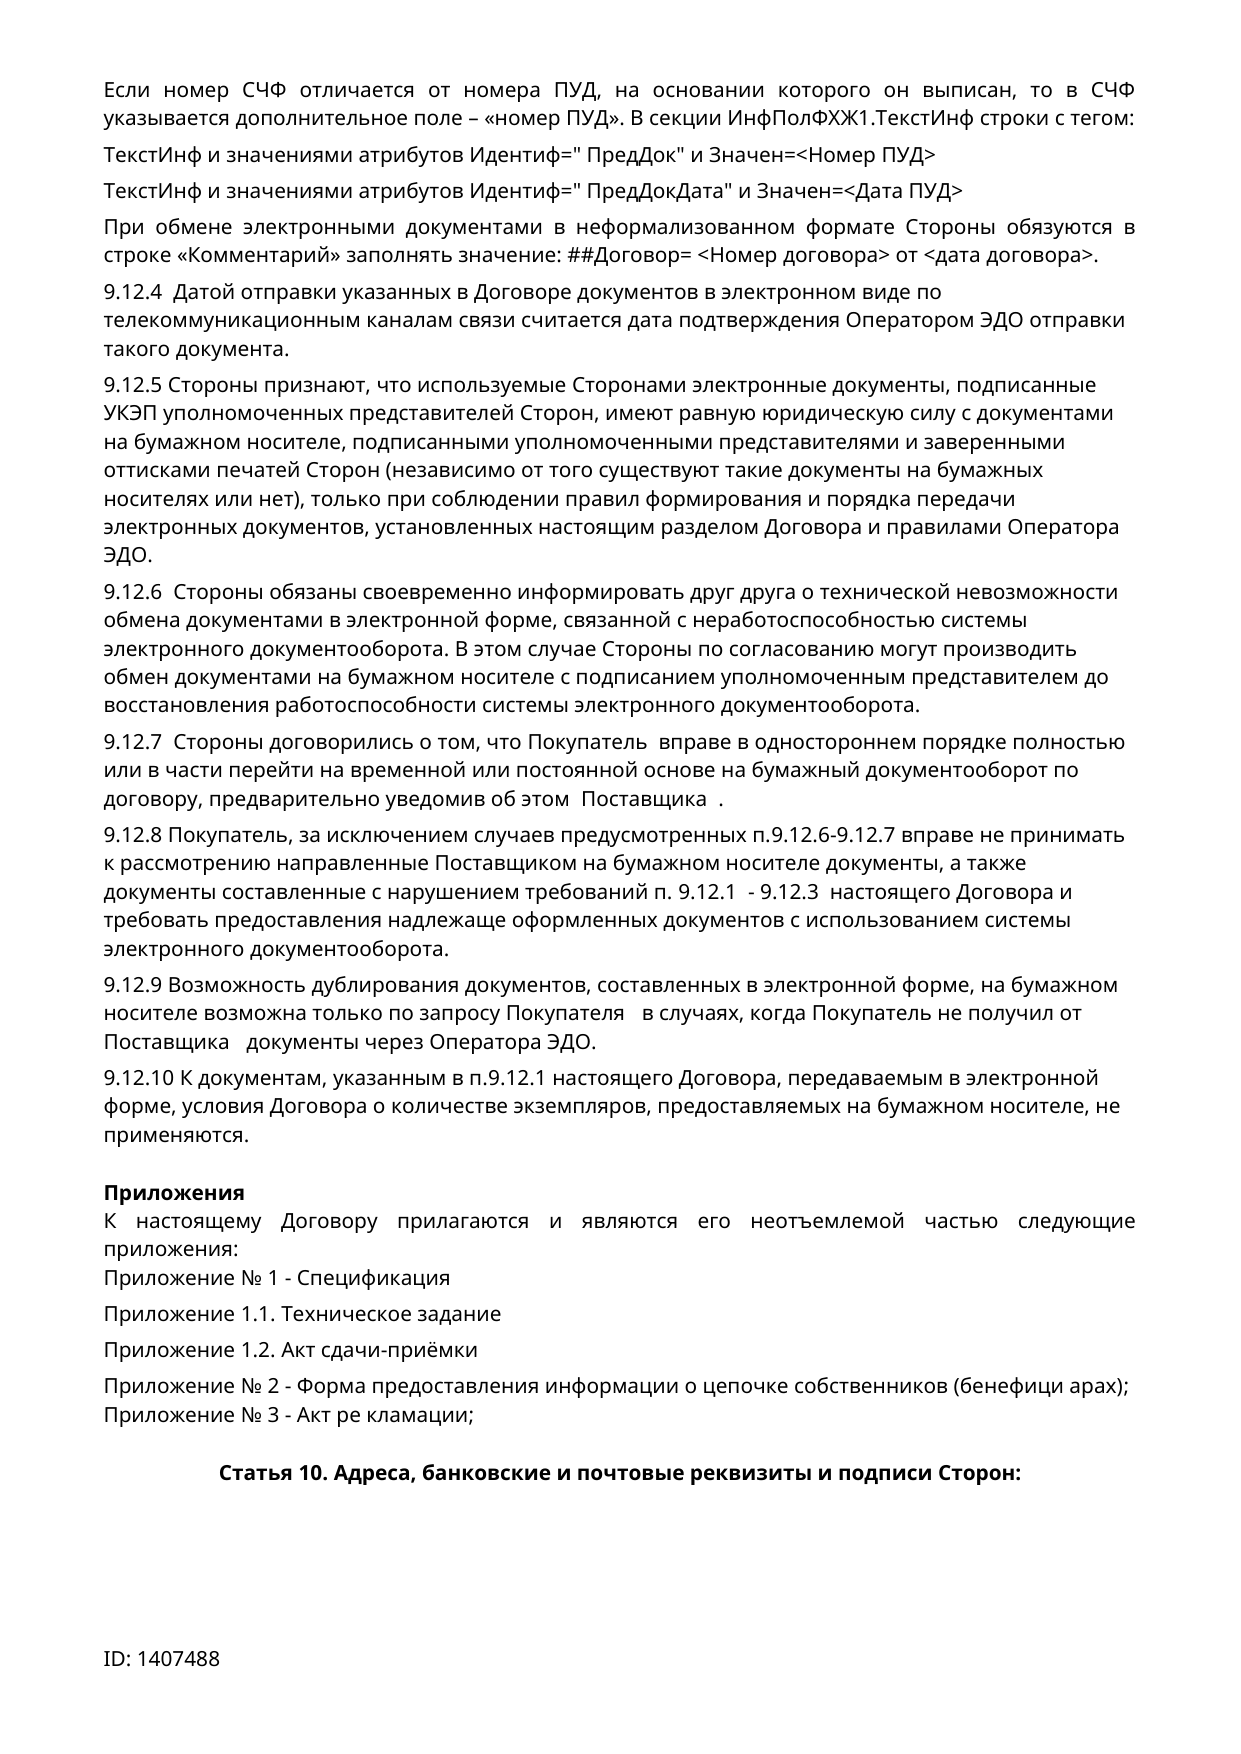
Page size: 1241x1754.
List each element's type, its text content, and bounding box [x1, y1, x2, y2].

text Приложение 1.1. Техническое задание [103, 1299, 1137, 1328]
text ТекстИнф и значениями атрибутов Идентиф=" ПредДокДата" и Значен=<Дата ПУД> [103, 176, 1137, 204]
list Адреса, банковские и почтовые реквизиты и подписи Сторон: [103, 1458, 1137, 1486]
list К документам, указанным в п.9.12.1 настоящего Договора, передаваемым в электронной форме, условия Договора о количестве экземпляров, предоставляемых на бумажном носителе, не применяются. [103, 1063, 1137, 1148]
text Приложение № 1 - Спецификация [103, 1263, 1137, 1291]
text К настоящему Договору прилагаются и являются его неотъемлемой частью следующие приложения: [103, 1206, 1137, 1263]
list Возможность дублирования документов, составленных в электронной форме, на бумажном носителе возможна только по запросу Покупателя в случаях, когда Покупатель не получил от Поставщика документы через Оператора ЭДО. [103, 970, 1137, 1055]
text ТекстИнф и значениями атрибутов Идентиф=" ПредДок" и Значен=<Номер ПУД> [103, 140, 1137, 168]
text При обмене электронными документами в неформализованном формате Стороны обязуются в строке «Комментарий» заполнять значение: ##Договор= <Номер договора> от <дата договора>. [103, 212, 1137, 269]
text Если номер СЧФ отличается от номера ПУД, на основании которого он выписан, то в СЧФ указывается дополнительное поле – «номер ПУД». В секции ИнфПолФХЖ1.ТекстИнф строки с тегом: [103, 75, 1137, 132]
list Покупатель, за исключением случаев предусмотренных п.9.12.6-9.12.7 вправе не принимать к рассмотрению направленные Поставщиком на бумажном носителе документы, а также документы составленные с нарушением требований п. 9.12.1 - 9.12.3 настоящего Договора и требовать предоставления надлежаще оформленных документов с использованием системы электронного документооборота. [103, 820, 1137, 962]
list Датой отправки указанных в Договоре документов в электронном виде по телекоммуникационным каналам связи считается дата подтверждения Оператором ЭДО отправки такого документа. [103, 277, 1137, 362]
list Стороны признают, что используемые Сторонами электронные документы, подписанные УКЭП уполномоченных представителей Сторон, имеют равную юридическую силу с документами на бумажном носителе, подписанными уполномоченными представителями и заверенными оттисками печатей Сторон (независимо от того существуют такие документы на бумажных носителях или нет), только при соблюдении правил формирования и порядка передачи электронных документов, установленных настоящим разделом Договора и правилами Оператора ЭДО. [103, 370, 1137, 569]
text Приложение № 2 - Форма предоставления информации о цепочке собственников (бенефици арах); [103, 1372, 1137, 1400]
text Приложение 1.2. Акт сдачи-приёмки [103, 1335, 1137, 1364]
list Стороны договорились о том, что Покупатель вправе в одностороннем порядке полностью или в части перейти на временной или постоянной основе на бумажный документооборот по договору, предварительно уведомив об этом Поставщика . [103, 727, 1137, 812]
list Стороны обязаны своевременно информировать друг друга о технической невозможности обмена документами в электронной форме, связанной с неработоспособностью системы электронного документооборота. В этом случае Стороны по согласованию могут производить обмен документами на бумажном носителе с подписанием уполномоченным представителем до восстановления работоспособности системы электронного документооборота. [103, 577, 1137, 719]
text Приложение № 3 - Акт ре кламации; [103, 1400, 1137, 1428]
text Приложения [103, 1178, 1137, 1206]
